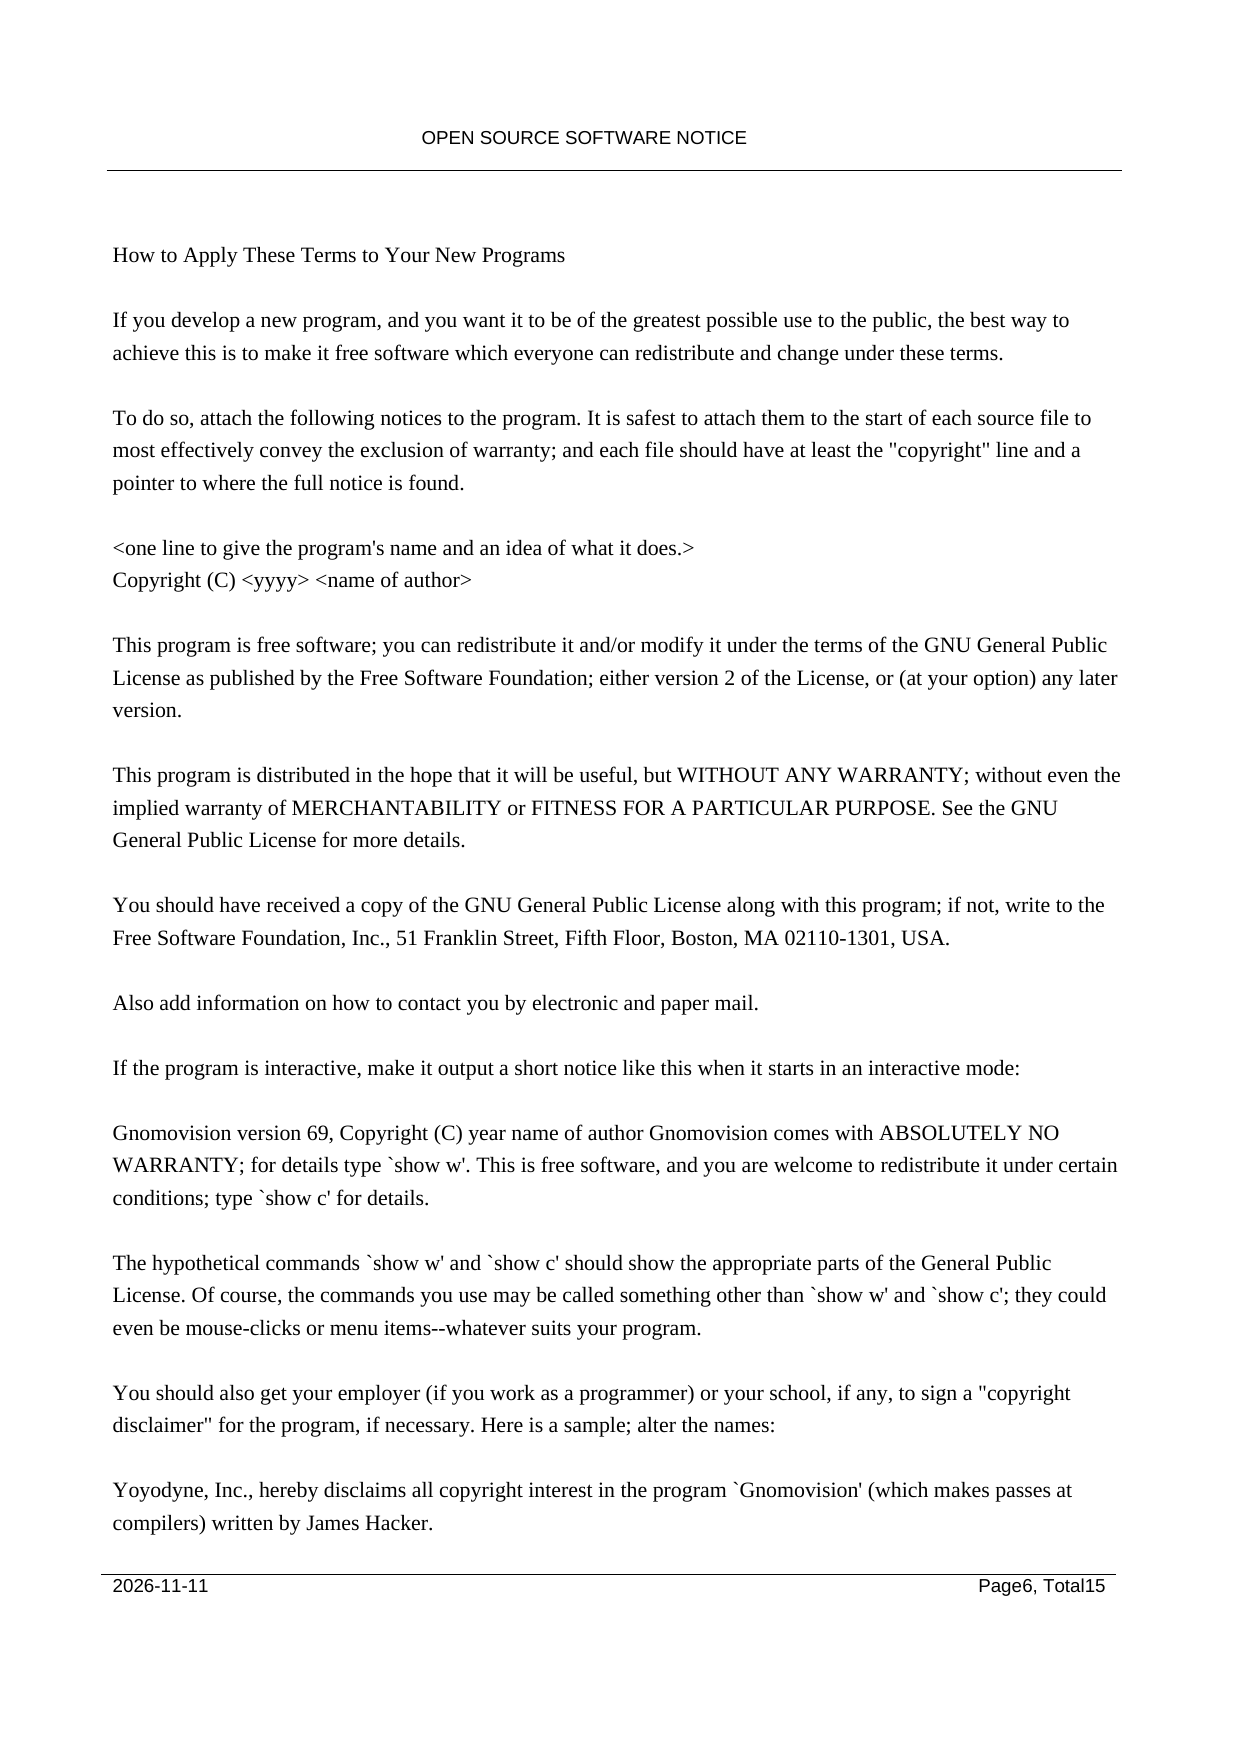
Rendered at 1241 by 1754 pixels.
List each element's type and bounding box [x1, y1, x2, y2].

text [112, 206, 1128, 1539]
